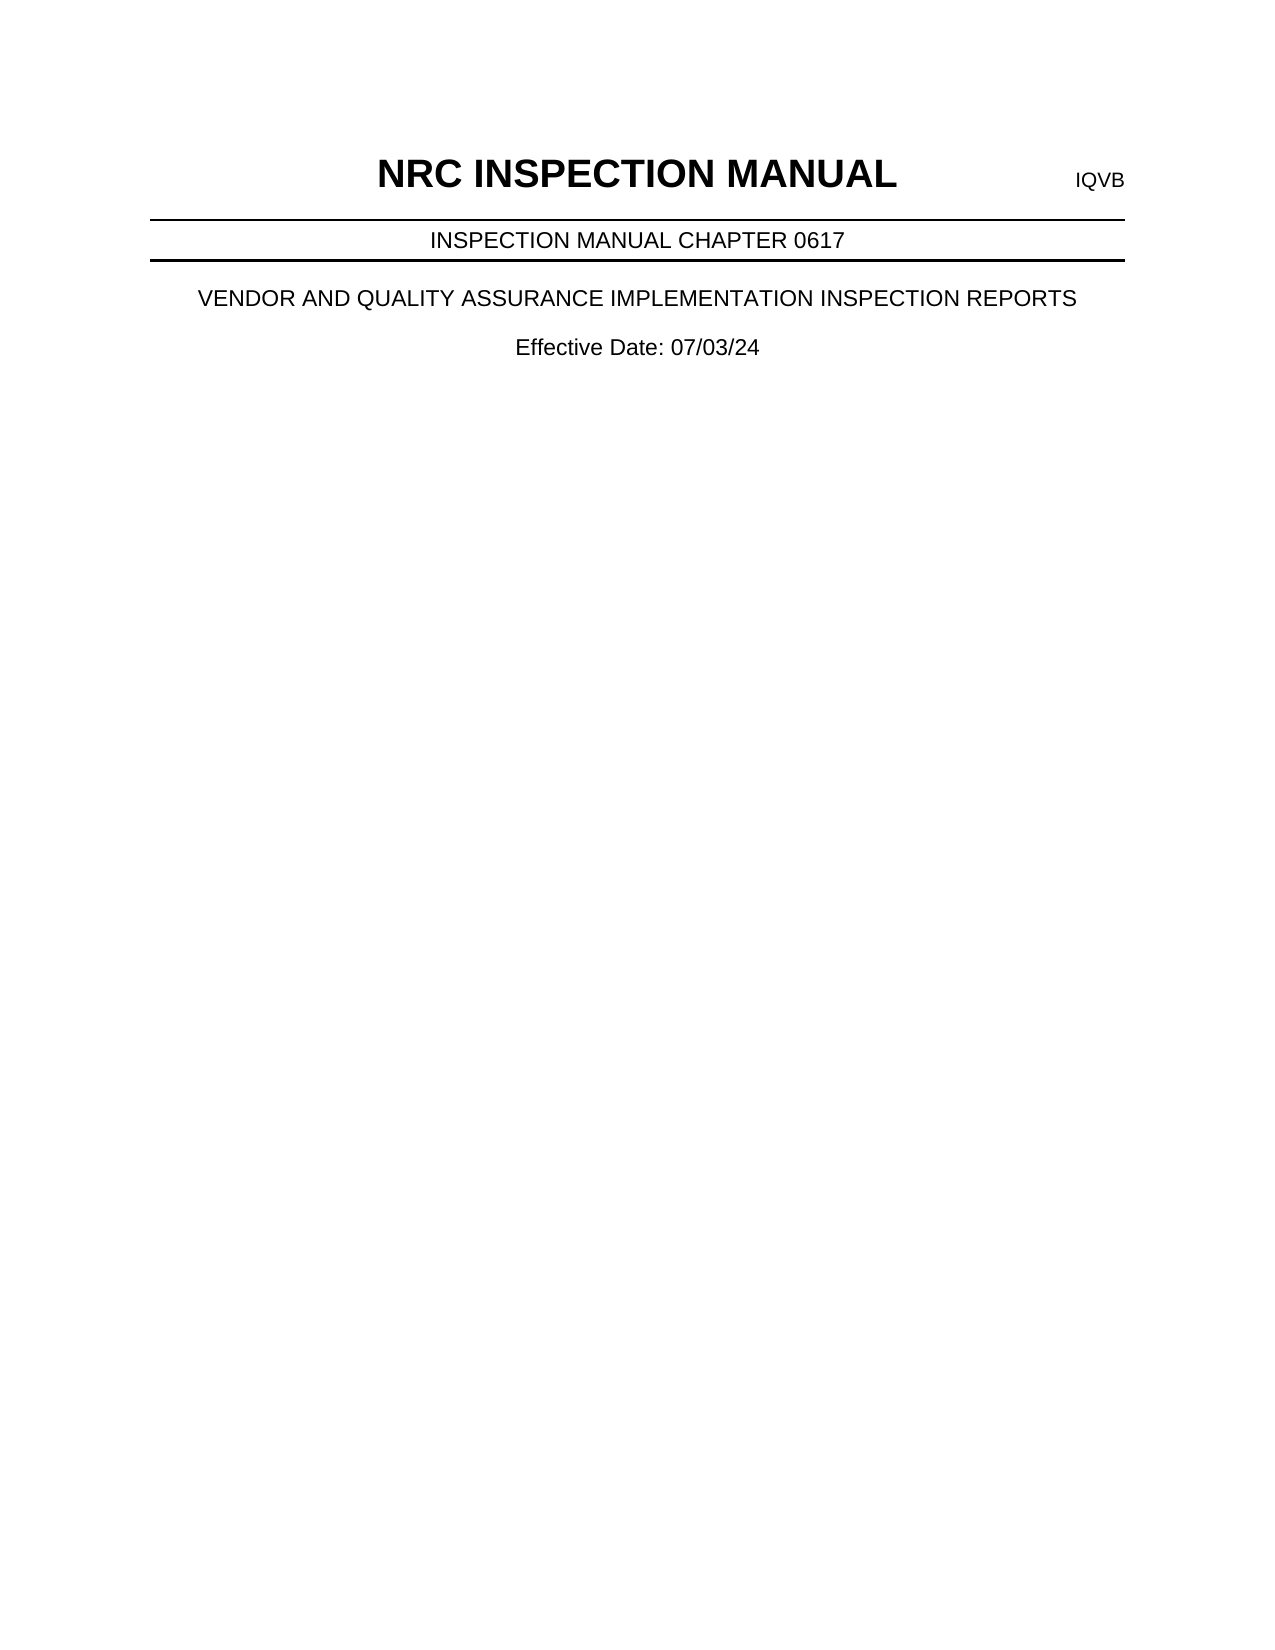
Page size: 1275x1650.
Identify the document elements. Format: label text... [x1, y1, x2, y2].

text Effective Date: 07/03/24 [150, 334, 1125, 360]
title VENDOR AND QUALITY ASSURANCE IMPLEMENTATION INSPECTION REPORTS [150, 284, 1125, 311]
text INSPECTION MANUAL CHAPTER 0617 [150, 221, 1125, 259]
text NRC INSPECTION MANUAL IQVB [150, 150, 1125, 196]
